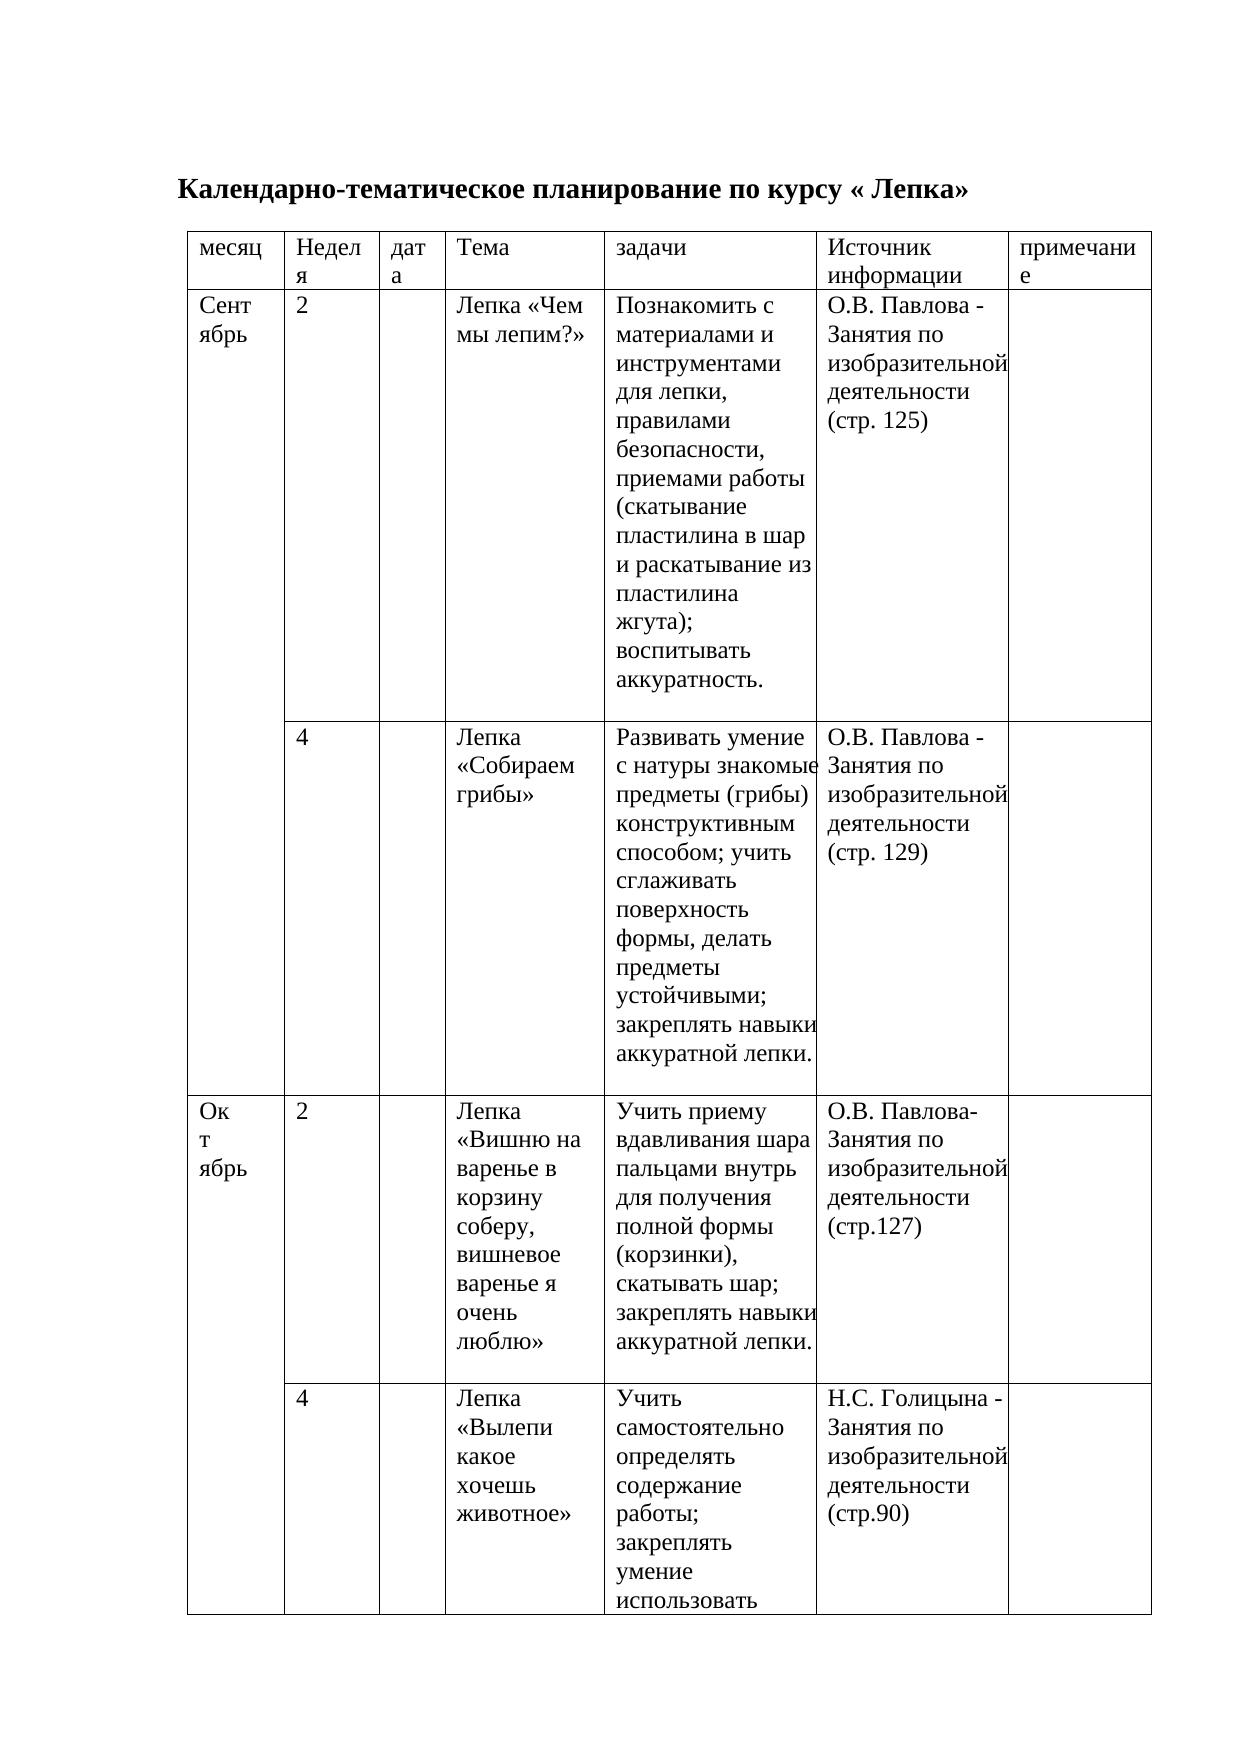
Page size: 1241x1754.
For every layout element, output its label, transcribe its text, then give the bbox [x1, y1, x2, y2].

table_cell [380, 1384, 445, 1613]
table_cell [1009, 1096, 1151, 1382]
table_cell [817, 1384, 1008, 1613]
table_cell 2 [285, 1096, 379, 1382]
table_cell 4 [285, 722, 379, 1095]
table_cell [1009, 290, 1151, 721]
table_header Неделя [285, 232, 379, 289]
table_header примечание [1009, 232, 1151, 289]
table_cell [605, 1384, 816, 1613]
table_cell О.В. Павлова- Занятия по изобразительной деятельности (стр.127) [817, 1096, 1008, 1382]
table_cell Лепка «Чем мы лепим?» [446, 290, 604, 721]
table_header дата [380, 232, 445, 289]
table_cell Лепка «Собираем грибы» [446, 722, 604, 1095]
table_cell [1009, 722, 1151, 1095]
table_header задачи [605, 232, 816, 289]
table_cell Учить приему вдавливания шара пальцами внутрь для получения полной формы (корзинки), скатывать шар; закреплять навыки аккуратной лепки. [605, 1096, 816, 1382]
table_cell 4 [285, 1384, 379, 1613]
table_cell Развивать умение с натуры знакомые предметы (грибы) конструктивным способом; учить сглаживать поверхность формы, делать предметы устойчивыми; закреплять навыки аккуратной лепки. [605, 722, 816, 1095]
table_cell Ок т ябрь [188, 1096, 284, 1613]
table_cell Познакомить с материалами и инструментами для лепки, правилами безопасности, приемами работы (скатывание пластилина в шар и раскатывание из пластилина жгута); воспитывать аккуратность. [605, 290, 816, 721]
table_cell [380, 722, 445, 1095]
table_cell О.В. Павлова - Занятия по изобразительной деятельности (стр. 125) [817, 290, 1008, 721]
text Календарно-тематическое планирование по курсу « Лепка» [177, 171, 1152, 205]
table_header месяц [188, 232, 284, 289]
table_cell [380, 290, 445, 721]
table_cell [446, 1384, 604, 1613]
table_cell 2 [285, 290, 379, 721]
table_cell [380, 1096, 445, 1382]
table_cell Лепка «Вишню на варенье в корзину соберу, вишневое варенье я очень люблю» [446, 1096, 604, 1382]
table_header Источник информации [817, 232, 1008, 289]
table_cell Сент ябрь [188, 290, 284, 1095]
table_header Тема [446, 232, 604, 289]
table_cell О.В. Павлова - Занятия по изобразительной деятельности (стр. 129) [817, 722, 1008, 1095]
table_cell [1009, 1384, 1151, 1613]
